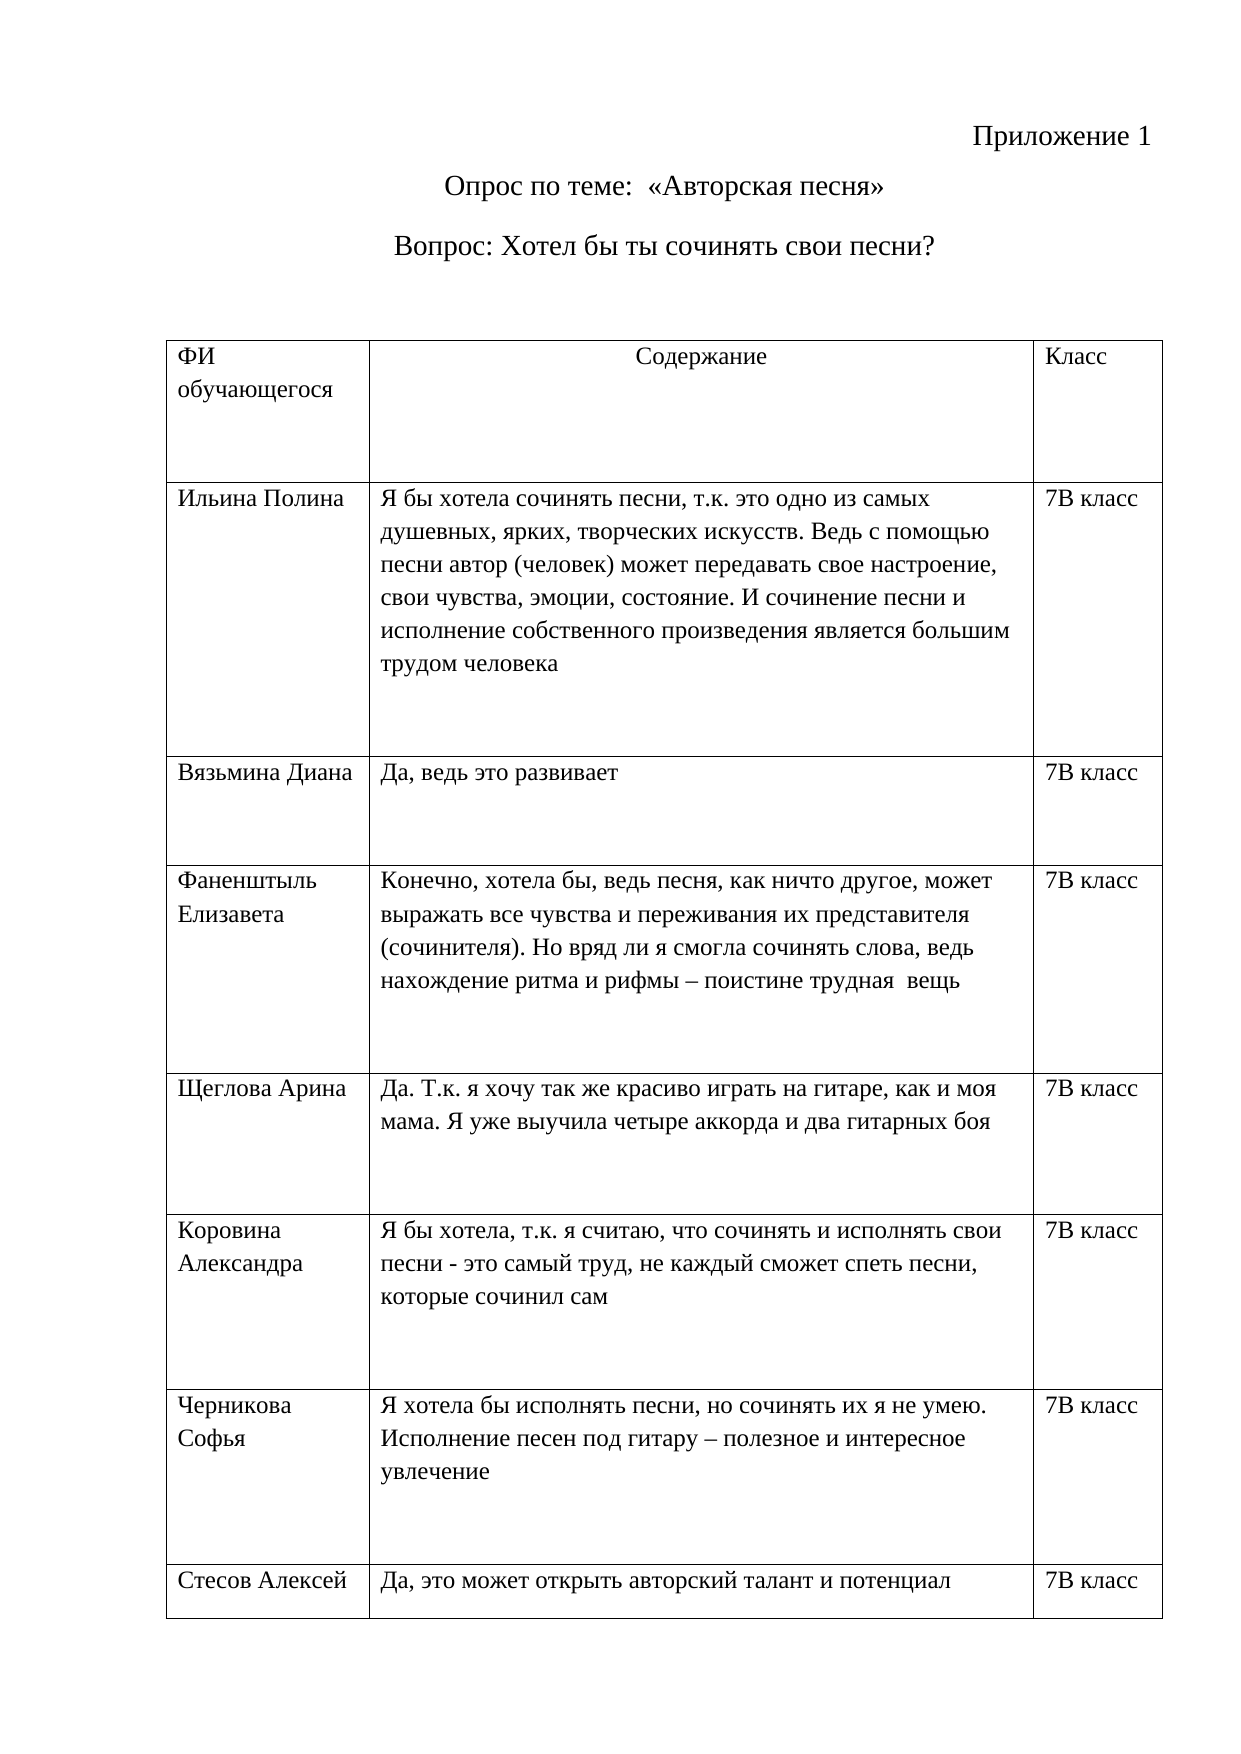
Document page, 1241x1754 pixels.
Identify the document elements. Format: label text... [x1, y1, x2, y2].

table_header ФИ обучающегося [167, 341, 369, 482]
table_cell Коровина Александра [167, 1215, 369, 1389]
text Приложение 1 [177, 118, 1152, 152]
table_cell Вязьмина Диана [167, 757, 369, 864]
table_cell Я хотела бы исполнять песни, но сочинять их я не умею. Исполнение песен под гитару – полезное и интересное увлечение [370, 1390, 1033, 1564]
table_cell Щеглова Арина [167, 1074, 369, 1214]
table_cell Да. Т.к. я хочу так же красиво играть на гитаре, как и моя мама. Я уже выучила четыре аккорда и два гитарных боя [370, 1074, 1033, 1214]
table_cell 7В класс [1034, 1215, 1162, 1389]
table_cell Я бы хотела, т.к. я считаю, что сочинять и исполнять свои песни - это самый труд, не каждый сможет спеть песни, которые сочинил сам [370, 1215, 1033, 1389]
table_cell Фаненштыль Елизавета [167, 866, 369, 1072]
table_cell Конечно, хотела бы, ведь песня, как ничто другое, может выражать все чувства и переживания их представителя (сочинителя). Но вряд ли я смогла сочинять слова, ведь нахождение ритма и рифмы – поистине трудная вещь [370, 866, 1033, 1072]
table_cell 7В класс [1034, 1390, 1162, 1564]
text Опрос по теме: «Авторская песня» [177, 168, 1152, 202]
table_cell 7В класс [1034, 866, 1162, 1072]
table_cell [370, 1565, 1033, 1618]
table_header Содержание [370, 341, 1033, 482]
table_header Класс [1034, 341, 1162, 482]
table_cell Да, ведь это развивает [370, 757, 1033, 864]
table_cell 7В класс [1034, 1074, 1162, 1214]
table_cell Ильина Полина [167, 483, 369, 756]
table_cell Я бы хотела сочинять песни, т.к. это одно из самых душевных, ярких, творческих искусств. Ведь с помощью песни автор (человек) может передавать свое настроение, свои чувства, эмоции, состояние. И сочинение песни и исполнение собственного произведения является большим трудом человека [370, 483, 1033, 756]
table_cell Черникова Софья [167, 1390, 369, 1564]
table_cell Стесов Алексей [167, 1565, 369, 1618]
table_cell 7В класс [1034, 757, 1162, 864]
text Вопрос: Хотел бы ты сочинять свои песни? [177, 228, 1152, 261]
table_cell 7В класс [1034, 1565, 1162, 1618]
table_cell 7В класс [1034, 483, 1162, 756]
